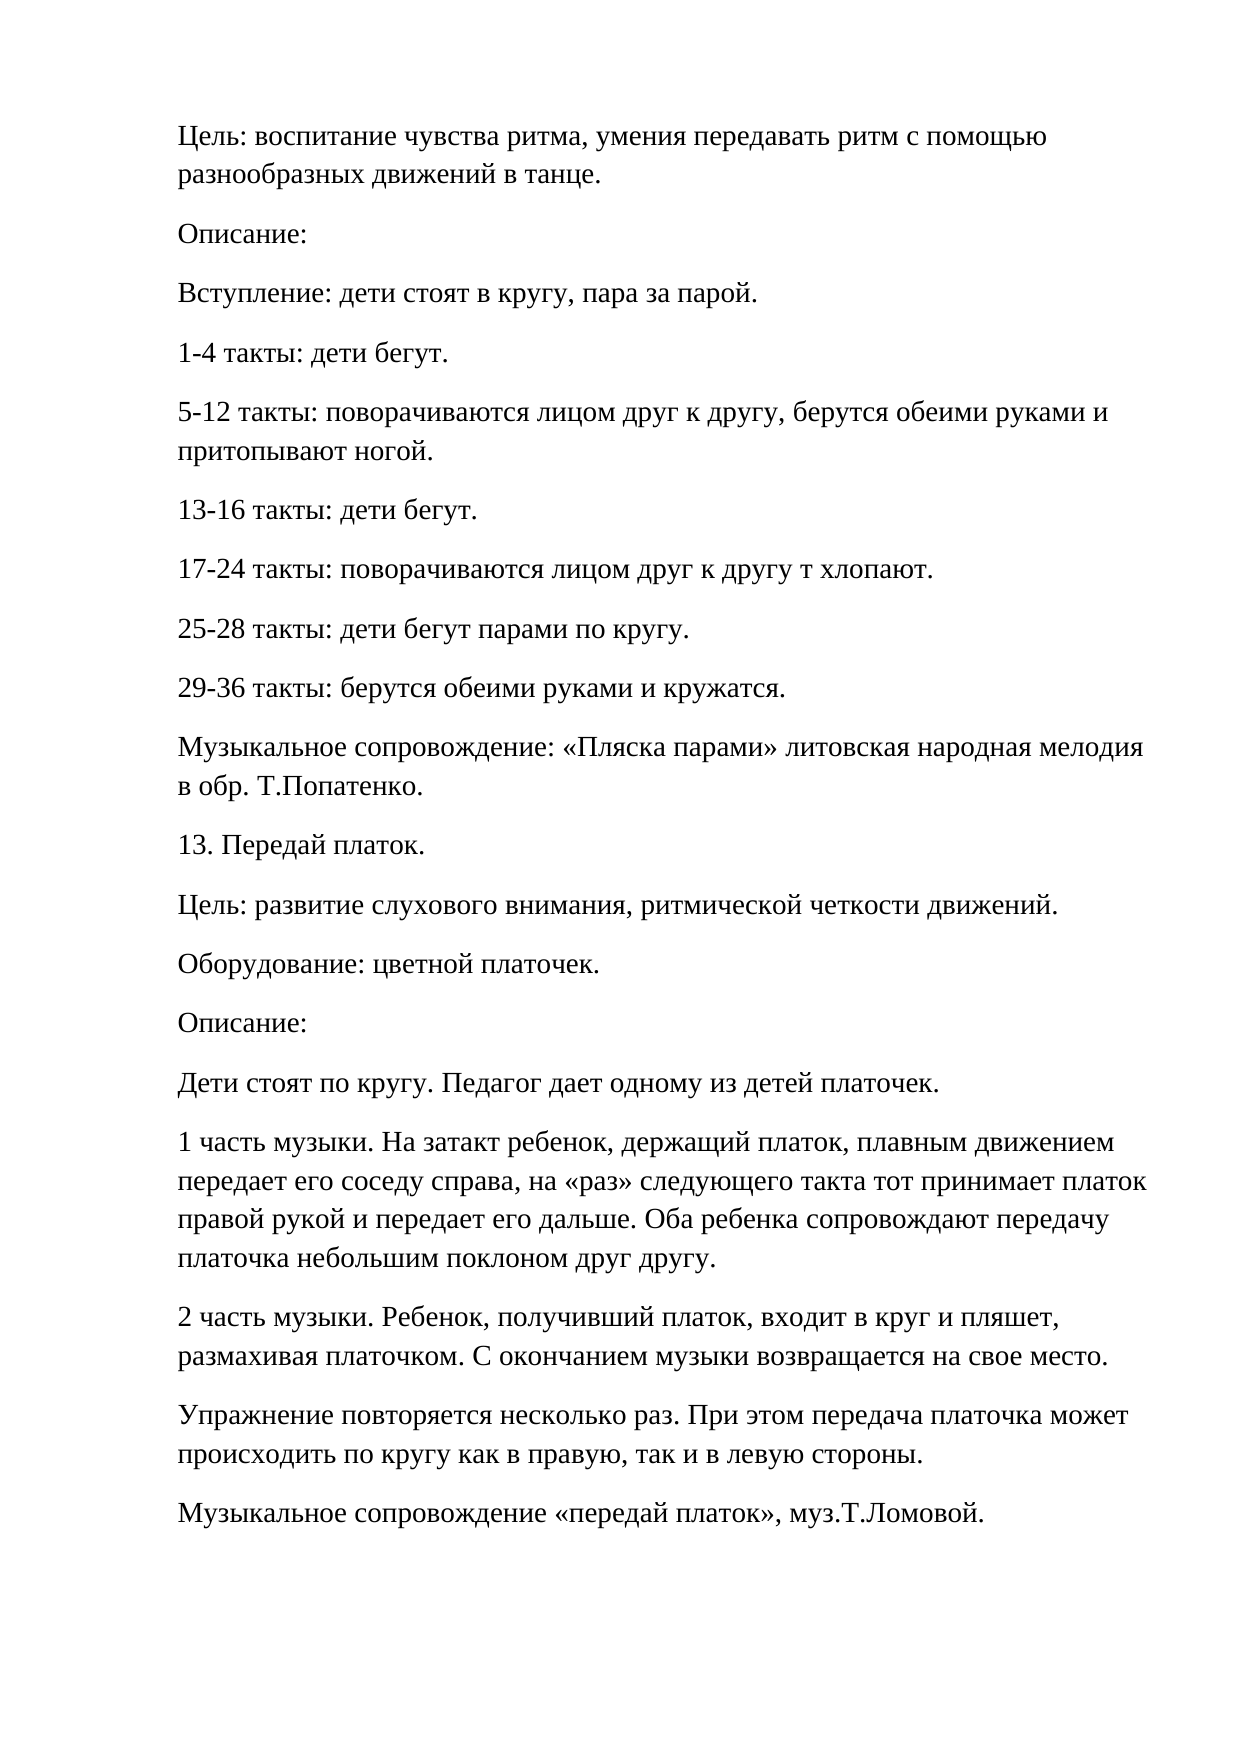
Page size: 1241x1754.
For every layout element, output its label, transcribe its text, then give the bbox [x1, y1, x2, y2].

text Цель: воспитание чувства ритма, умения передавать ритм с помощью разнообразных движений в танце. [177, 118, 1152, 190]
text 17-24 такты: поворачиваются лицом друг к другу т хлопают. [177, 551, 1152, 585]
text Цель: развитие слухового внимания, ритмической четкости движений. [177, 887, 1152, 920]
text 13. Передай платок. [177, 827, 1152, 861]
text 25-28 такты: дети бегут парами по кругу. [177, 611, 1152, 644]
text 1 часть музыки. На затакт ребенок, держащий платок, плавным движением передает его соседу справа, на «раз» следующего такта тот принимает платок правой рукой и передает его дальше. Оба ребенка сопровождают передачу платочка небольшим поклоном друг другу. [177, 1124, 1152, 1273]
text Описание: [177, 216, 1152, 249]
text Дети стоят по кругу. Педагог дает одному из детей платочек. [177, 1065, 1152, 1098]
text 1-4 такты: дети бегут. [177, 335, 1152, 368]
text Оборудование: цветной платочек. [177, 946, 1152, 980]
text 29-36 такты: берутся обеими руками и кружатся. [177, 670, 1152, 704]
text Упражнение повторяется несколько раз. При этом передача платочка может происходить по кругу как в правую, так и в левую стороны. [177, 1397, 1152, 1469]
text Музыкальное сопровождение «передай платок», муз.Т.Ломовой. [177, 1495, 1152, 1529]
text 13-16 такты: дети бегут. [177, 492, 1152, 526]
text Описание: [177, 1006, 1152, 1039]
text Музыкальное сопровождение: «Пляска парами» литовская народная мелодия в обр. Т.Попатенко. [177, 729, 1152, 802]
text 2 часть музыки. Ребенок, получивший платок, входит в круг и пляшет, размахивая платочком. С окончанием музыки возвращается на свое место. [177, 1299, 1152, 1371]
text Вступление: дети стоят в кругу, пара за парой. [177, 275, 1152, 309]
text 5-12 такты: поворачиваются лицом друг к другу, берутся обеими руками и притопывают ногой. [177, 394, 1152, 466]
